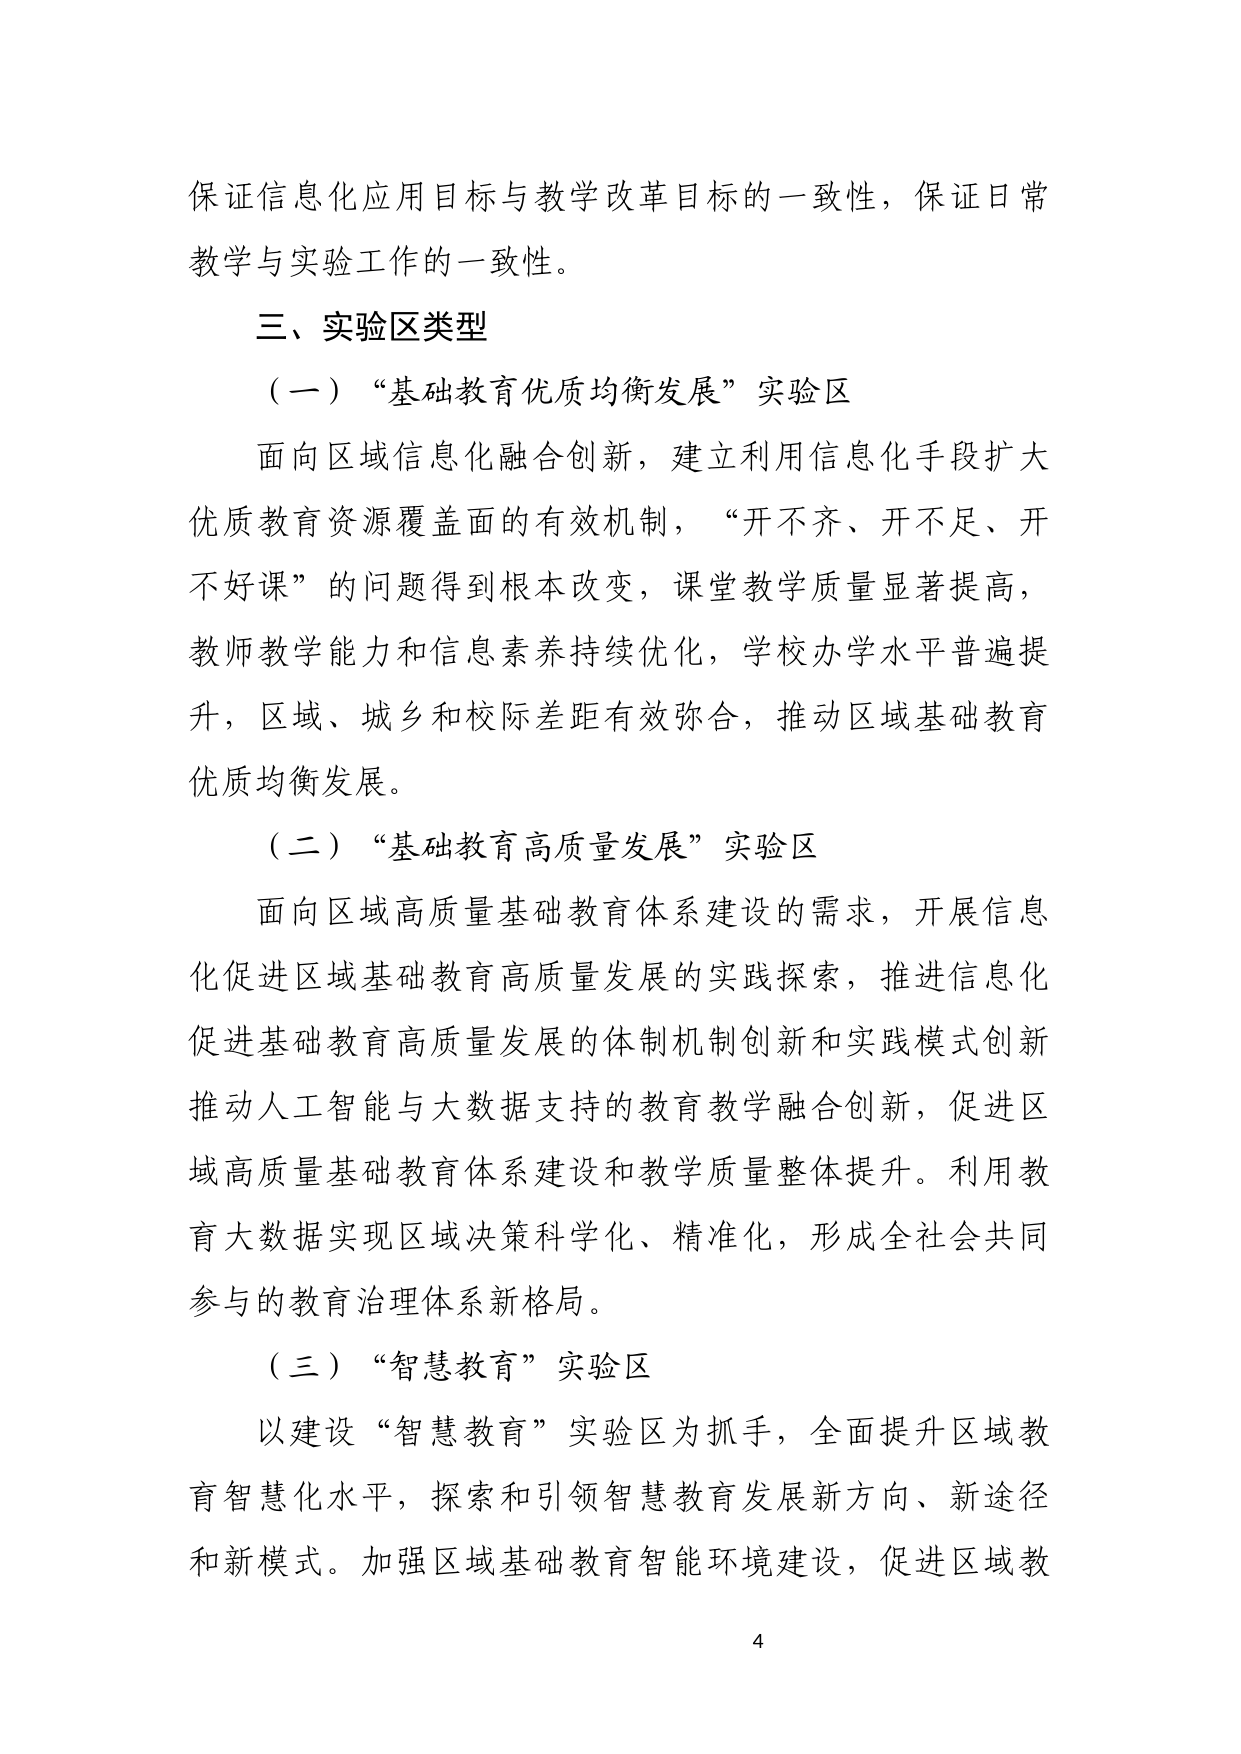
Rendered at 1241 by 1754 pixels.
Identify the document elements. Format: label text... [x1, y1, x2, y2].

text （二）“基础教育高质量发展”实验区 [187, 812, 1053, 877]
text 面向区域高质量基础教育体系建设的需求，开展信息化促进区域基础教育高质量发展的实践探索，推进信息化促进基础教育高质量发展的体制机制创新和实践模式创新，推动人工智能与大数据支持的教育教学融合创新，促进区域高质量基础教育体系建设和教学质量整体提升。利用教育大数据实现区域决策科学化、精准化，形成全社会共同参与的教育治理体系新格局。 [187, 877, 1053, 1332]
text （一）“基础教育优质均衡发展”实验区 [187, 357, 1053, 422]
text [187, 162, 1053, 292]
text 三、实验区类型 [187, 292, 1053, 357]
text 面向区域信息化融合创新，建立利用信息化手段扩大优质教育资源覆盖面的有效机制，“开不齐、开不足、开不好课”的问题得到根本改变，课堂教学质量显著提高，教师教学能力和信息素养持续优化，学校办学水平普遍提升，区域、城乡和校际差距有效弥合，推动区域基础教育优质均衡发展。 [187, 422, 1053, 812]
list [187, 1397, 1053, 1592]
list “智慧教育”实验区 [187, 1332, 1053, 1397]
